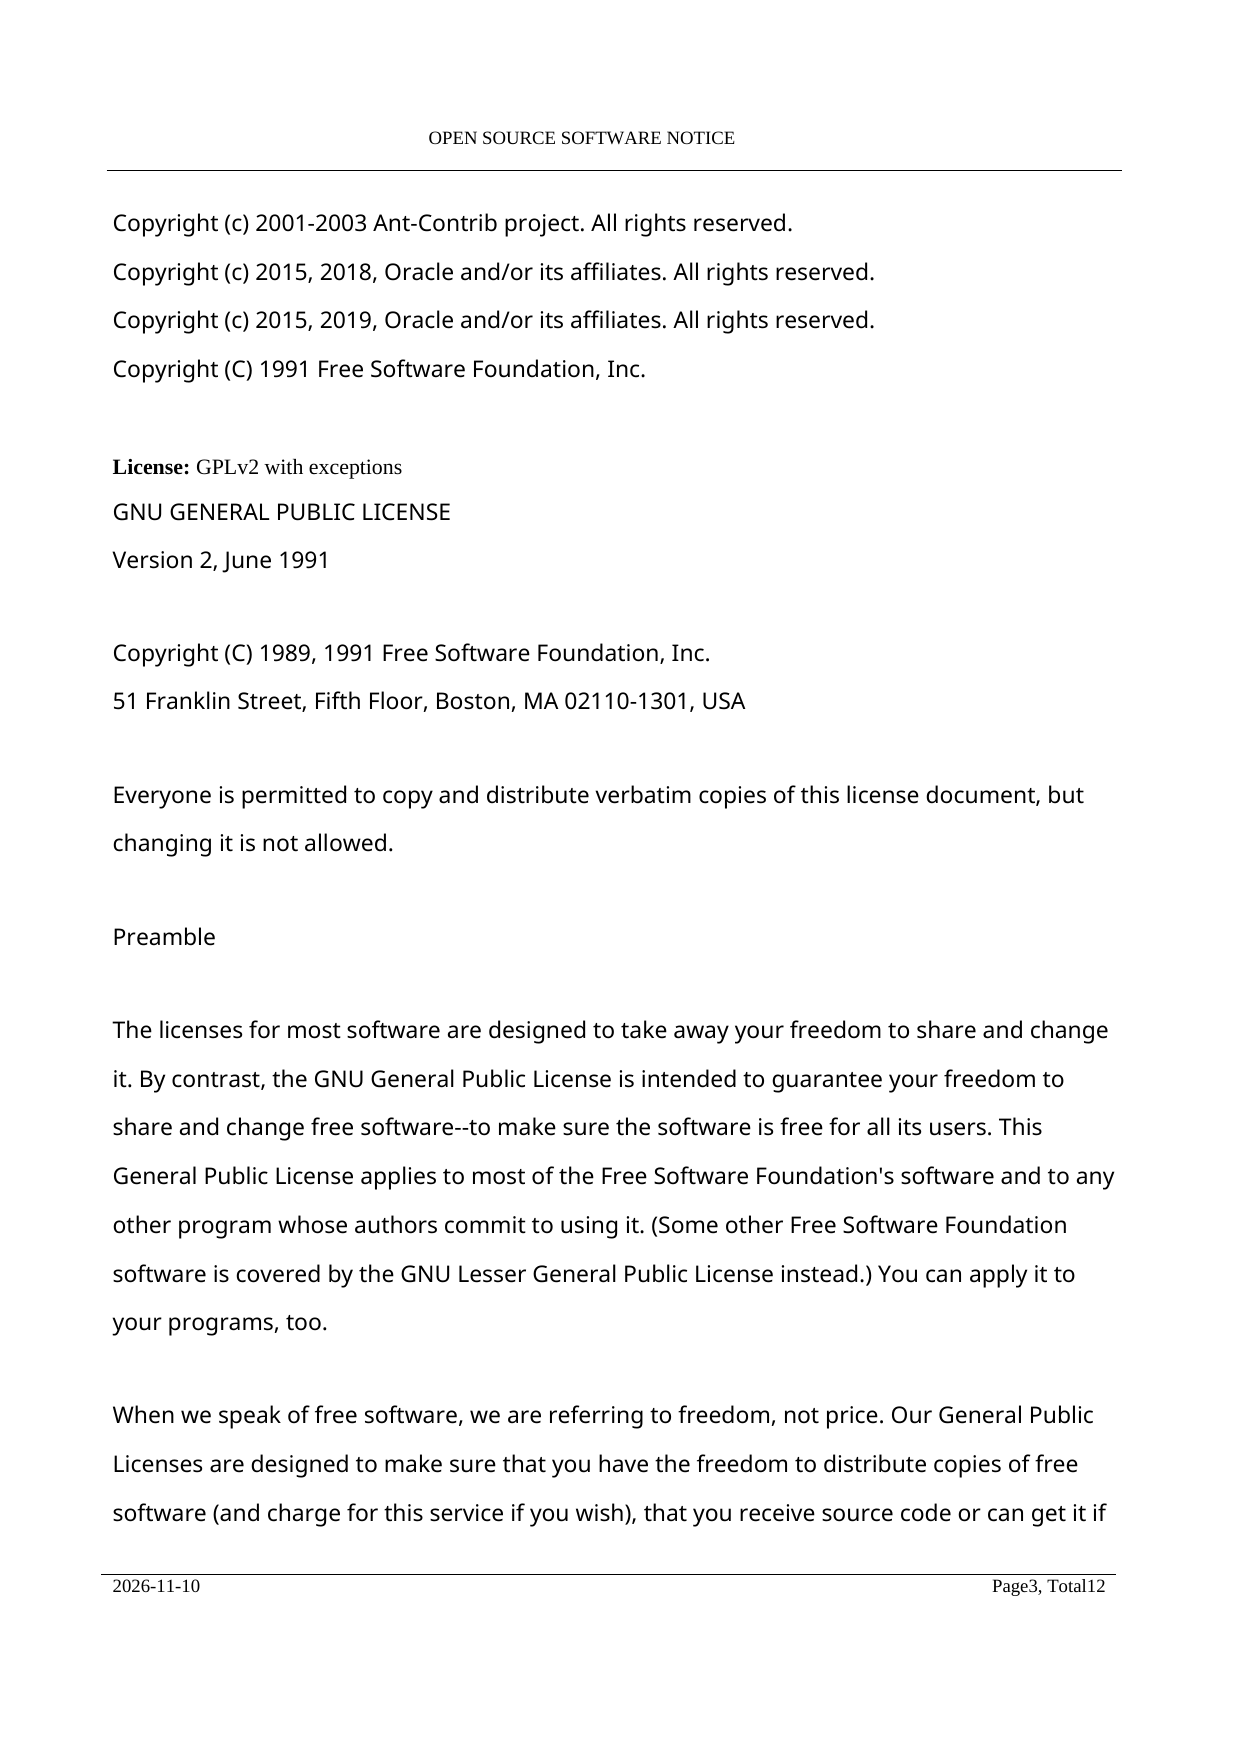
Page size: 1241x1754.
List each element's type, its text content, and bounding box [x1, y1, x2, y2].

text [112, 206, 1128, 434]
text Everyone is permitted to copy and distribute verbatim copies of this license document, but changing it is not allowed. [112, 778, 1128, 859]
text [112, 1399, 1128, 1529]
text License: GPLv2 with exceptions [112, 450, 1128, 483]
text Preamble [112, 920, 1128, 952]
text Copyright (C) 1989, 1991 Free Software Foundation, Inc. [112, 637, 1128, 669]
text GNU GENERAL PUBLIC LICENSE [112, 495, 1128, 528]
text The licenses for most software are designed to take away your freedom to share and change it. By contrast, the GNU General Public License is intended to guarantee your freedom to share and change free software--to make sure the software is free for all its users. This General Public License applies to most of the Free Software Foundation's software and to any other program whose authors commit to using it. (Some other Free Software Foundation software is covered by the GNU Lesser General Public License instead.) You can apply it to your programs, too. [112, 1013, 1128, 1338]
text Version 2, June 1991 [112, 543, 1128, 576]
text 51 Franklin Street, Fifth Floor, Boston, MA 02110-1301, USA [112, 685, 1128, 717]
